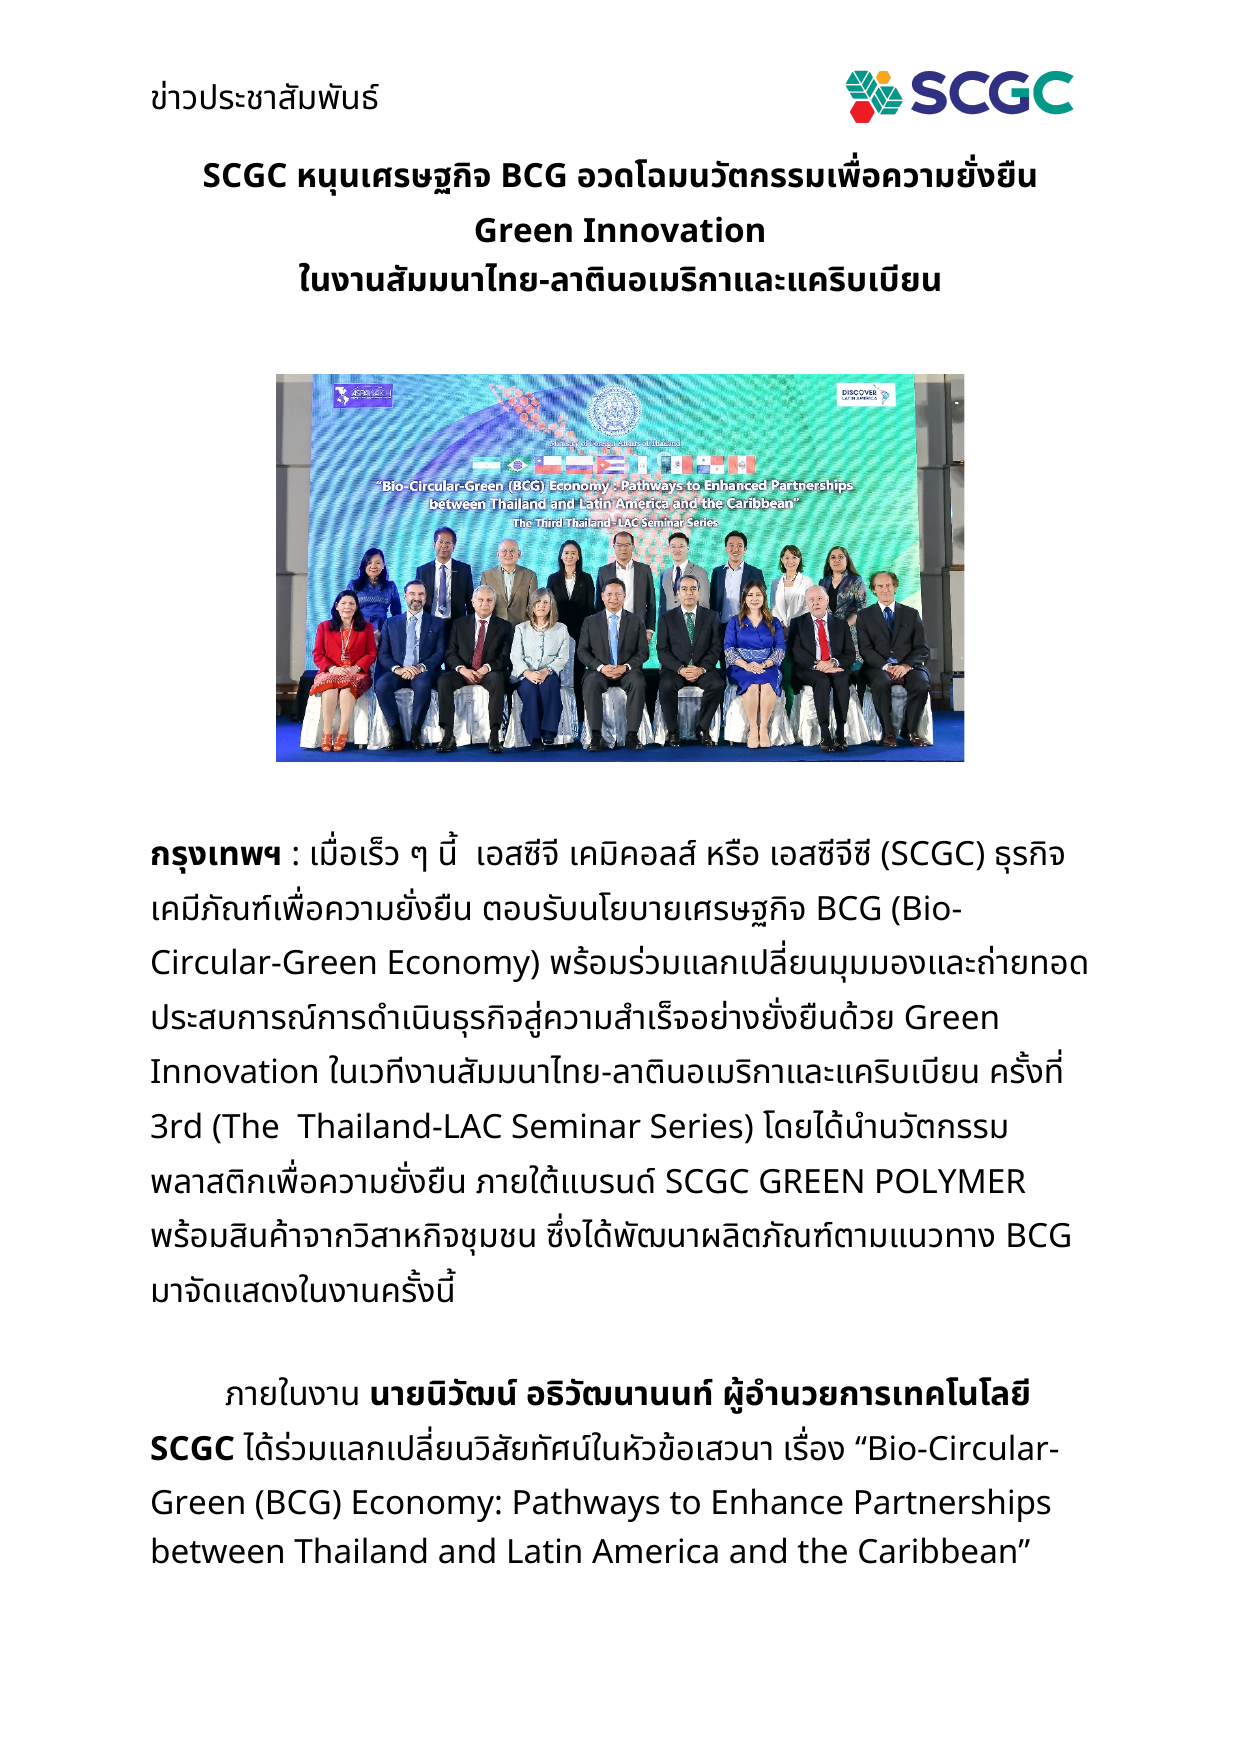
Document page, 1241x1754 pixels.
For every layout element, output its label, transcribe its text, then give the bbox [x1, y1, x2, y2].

text SCGC หนุนเศรษฐกิจ BCG อวดโฉมนวัตกรรมเพื่อความยั่งยืน Green Innovation ในงานสัมมนาไทย-ลาตินอเมริกาและแคริบเบียน [150, 152, 1090, 306]
picture [276, 374, 965, 762]
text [150, 1370, 1090, 1573]
text กรุงเทพฯ : เมื่อเร็ว ๆ นี้ เอสซีจี เคมิคอลส์ หรือ เอสซีจีซี (SCGC) ธุรกิจเคมีภัณฑ์เพื่อความยั่งยืน ตอบรับนโยบายเศรษฐกิจ BCG (Bio-Circular-Green Economy) พร้อมร่วมแลกเปลี่ยนมุมมองและถ่ายทอดประสบการณ์การดำเนินธุรกิจสู่ความสำเร็จอย่างยั่งยืนด้วย Green Innovation ในเวทีงานสัมมนาไทย-ลาตินอเมริกาและแคริบเบียน ครั้งที่ 3rd (The Thailand-LAC Seminar Series) โดยได้นำนวัตกรรมพลาสติกเพื่อความยั่งยืน ภายใต้แบรนด์ SCGC GREEN POLYMER พร้อมสินค้าจากวิสาหกิจชุมชน ซึ่งได้พัฒนาผลิตภัณฑ์ตามแนวทาง BCG มาจัดแสดงในงานครั้งนี้ [150, 830, 1090, 1317]
picture [840, 62, 1085, 129]
